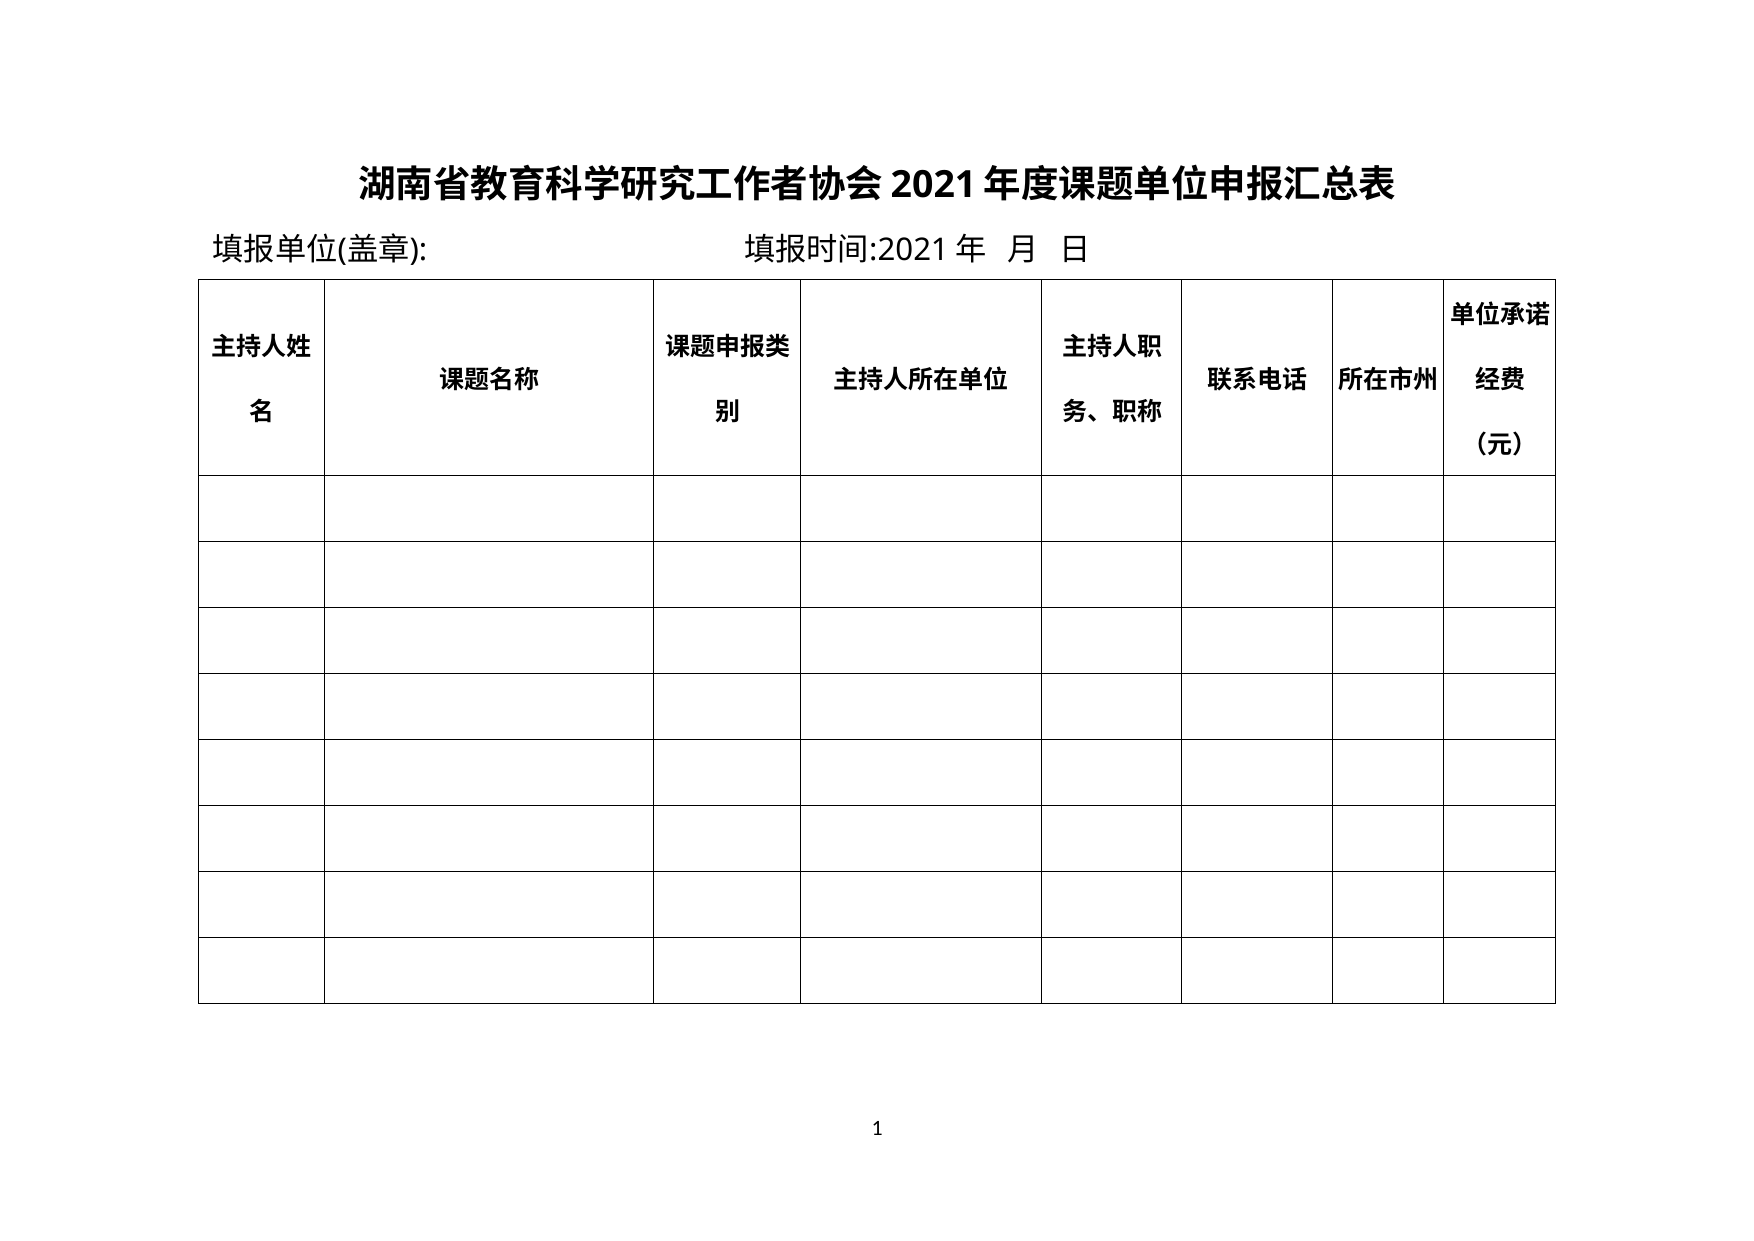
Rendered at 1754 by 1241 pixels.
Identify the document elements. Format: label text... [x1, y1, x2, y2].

table_cell [325, 740, 653, 805]
table_cell [1444, 806, 1555, 871]
table_cell [1042, 608, 1181, 673]
table_cell [1182, 872, 1332, 937]
table_cell [325, 872, 653, 937]
table_cell [1182, 740, 1332, 805]
table_cell [654, 806, 800, 871]
table_cell [1182, 476, 1332, 541]
text 填报单位(盖章): 填报时间:2021年 月 日 [150, 214, 1604, 279]
table_header 主持人职务、职称 [1042, 280, 1181, 475]
table_cell [1333, 542, 1443, 607]
table_cell [1444, 872, 1555, 937]
table_cell [654, 674, 800, 739]
table_header 单位承诺经费（元） [1444, 280, 1555, 475]
table_cell [801, 938, 1041, 1003]
table_cell [801, 674, 1041, 739]
table_cell [199, 740, 324, 805]
table_header 课题名称 [325, 280, 653, 475]
table_cell [199, 938, 324, 1003]
table_cell [1333, 476, 1443, 541]
table_cell [654, 740, 800, 805]
table_cell [654, 542, 800, 607]
table_cell [199, 674, 324, 739]
table_cell [801, 608, 1041, 673]
table_cell [1333, 674, 1443, 739]
table_header 课题申报类别 [654, 280, 800, 475]
table_cell [1333, 806, 1443, 871]
table_cell [1042, 740, 1181, 805]
table_cell [1444, 476, 1555, 541]
table_header 所在市州 [1333, 280, 1443, 475]
table_header 联系电话 [1182, 280, 1332, 475]
table_cell [801, 476, 1041, 541]
table_cell [1182, 806, 1332, 871]
table_cell [1444, 938, 1555, 1003]
table_cell [801, 806, 1041, 871]
table_cell [1444, 674, 1555, 739]
table_cell [1333, 938, 1443, 1003]
table_cell [1444, 740, 1555, 805]
table_cell [325, 938, 653, 1003]
table_cell [199, 542, 324, 607]
table_cell [1042, 476, 1181, 541]
table_cell [654, 608, 800, 673]
table_cell [199, 608, 324, 673]
table_cell [801, 740, 1041, 805]
table_cell [325, 674, 653, 739]
table_cell [1333, 608, 1443, 673]
table_cell [325, 476, 653, 541]
table_cell [1182, 674, 1332, 739]
table_cell [325, 806, 653, 871]
table_cell [325, 542, 653, 607]
table_cell [1182, 608, 1332, 673]
table_cell [654, 476, 800, 541]
table_cell [1182, 542, 1332, 607]
table_cell [199, 476, 324, 541]
table_cell [1042, 674, 1181, 739]
table_cell [1042, 542, 1181, 607]
table_cell [1042, 872, 1181, 937]
table_cell [801, 872, 1041, 937]
table_cell [325, 608, 653, 673]
table_cell [654, 938, 800, 1003]
table_cell [199, 806, 324, 871]
table_header 主持人姓名 [199, 280, 324, 475]
table_cell [199, 872, 324, 937]
table_cell [1042, 806, 1181, 871]
text 湖南省教育科学研究工作者协会2021年度课题单位申报汇总表 [150, 149, 1604, 214]
table_cell [1042, 938, 1181, 1003]
table_header 主持人所在单位 [801, 280, 1041, 475]
table_cell [1333, 872, 1443, 937]
table_cell [1333, 740, 1443, 805]
table_cell [1444, 608, 1555, 673]
table_cell [654, 872, 800, 937]
table_cell [801, 542, 1041, 607]
table_cell [1182, 938, 1332, 1003]
table_cell [1444, 542, 1555, 607]
